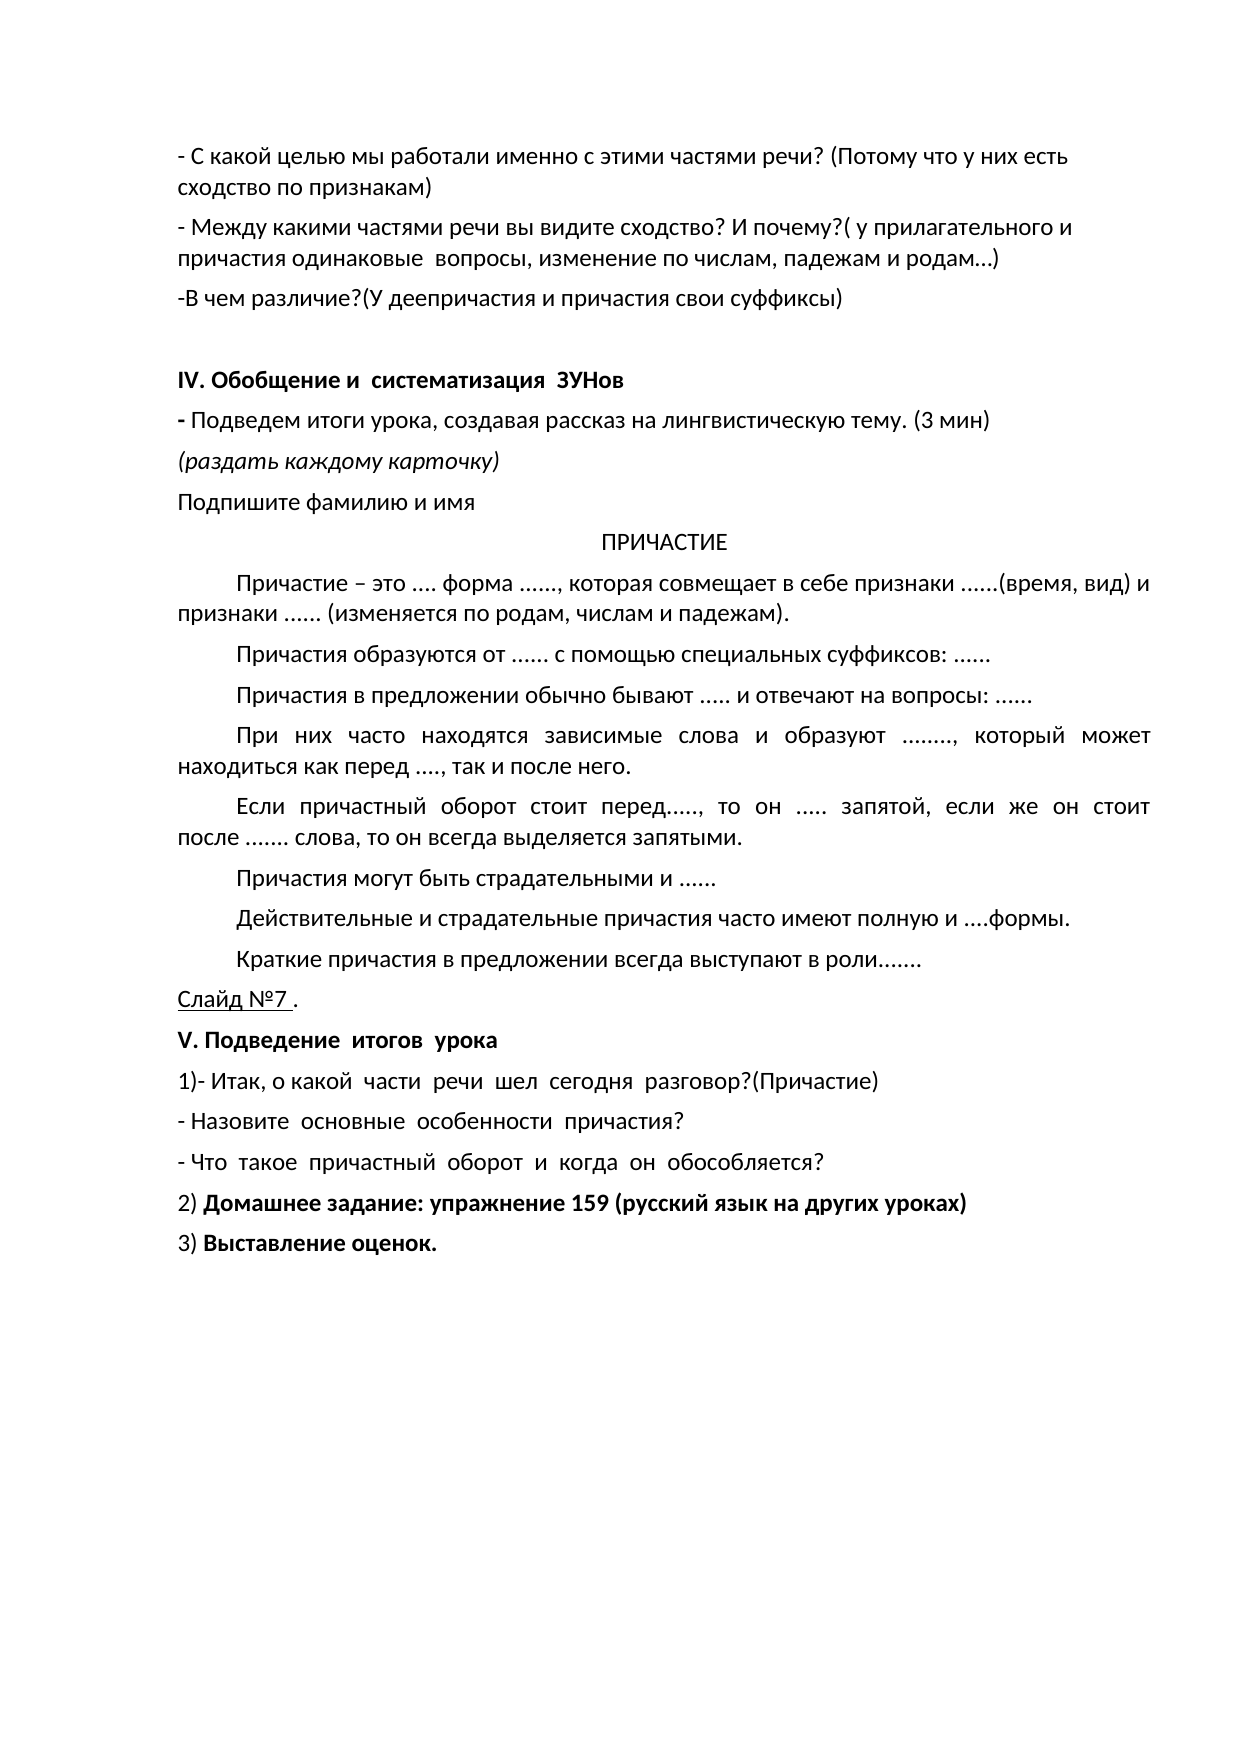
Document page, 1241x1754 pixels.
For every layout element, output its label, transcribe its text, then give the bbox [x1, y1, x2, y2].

text При них часто находятся зависимые слова и образуют ........, который может находиться как перед ...., так и после него. [177, 719, 1152, 780]
text Причастия могут быть страдательными и ...... [177, 862, 1152, 892]
text (раздать каждому карточку) [177, 445, 1152, 476]
text ПРИЧАСТИЕ [177, 526, 1152, 557]
text 2) Домашнее задание: упражнение 159 (русский язык на других уроках) [177, 1187, 1152, 1217]
text Краткие причастия в предложении всегда выступают в роли....... [177, 943, 1152, 973]
text Слайд №7 . [177, 983, 1152, 1014]
text 1)- Итак, о какой части речи шел сегодня разговор?(Причастие) [177, 1065, 1152, 1095]
text Причастия образуются от ...... с помощью специальных суффиксов: ...... [177, 638, 1152, 669]
text V. Подведение итогов урока [177, 1024, 1152, 1055]
text - С какой целью мы работали именно с этими частями речи? (Потому что у них есть сходство по признакам) [177, 140, 1152, 201]
text -В чем различие?(У деепричастия и причастия свои суффиксы) [177, 283, 1152, 313]
text Действительные и страдательные причастия часто имеют полную и ....формы. [177, 902, 1152, 933]
text Причастия в предложении обычно бывают ..... и отвечают на вопросы: ...... [177, 679, 1152, 709]
text - Что такое причастный оборот и когда он обособляется? [177, 1146, 1152, 1177]
text - Подведем итоги урока, создавая рассказ на лингвистическую тему. (3 мин) [177, 404, 1152, 435]
text Подпишите фамилию и имя [177, 486, 1152, 516]
text - Назовите основные особенности причастия? [177, 1105, 1152, 1136]
text Если причастный оборот стоит перед....., то он ..... запятой, если же он стоит после ....... слова, то он всегда выделяется запятыми. [177, 791, 1152, 852]
text IV. Обобщение и систематизация ЗУНов [177, 364, 1152, 394]
text - Между какими частями речи вы видите сходство? И почему?( у прилагательного и причастия одинаковые вопросы, изменение по числам, падежам и родам…) [177, 211, 1152, 272]
text Причастие – это .... форма ......, которая совмещает в себе признаки ......(время, вид) и признаки ...... (изменяется по родам, числам и падежам). [177, 567, 1152, 628]
text 3) Выставление оценок. [177, 1227, 1152, 1258]
